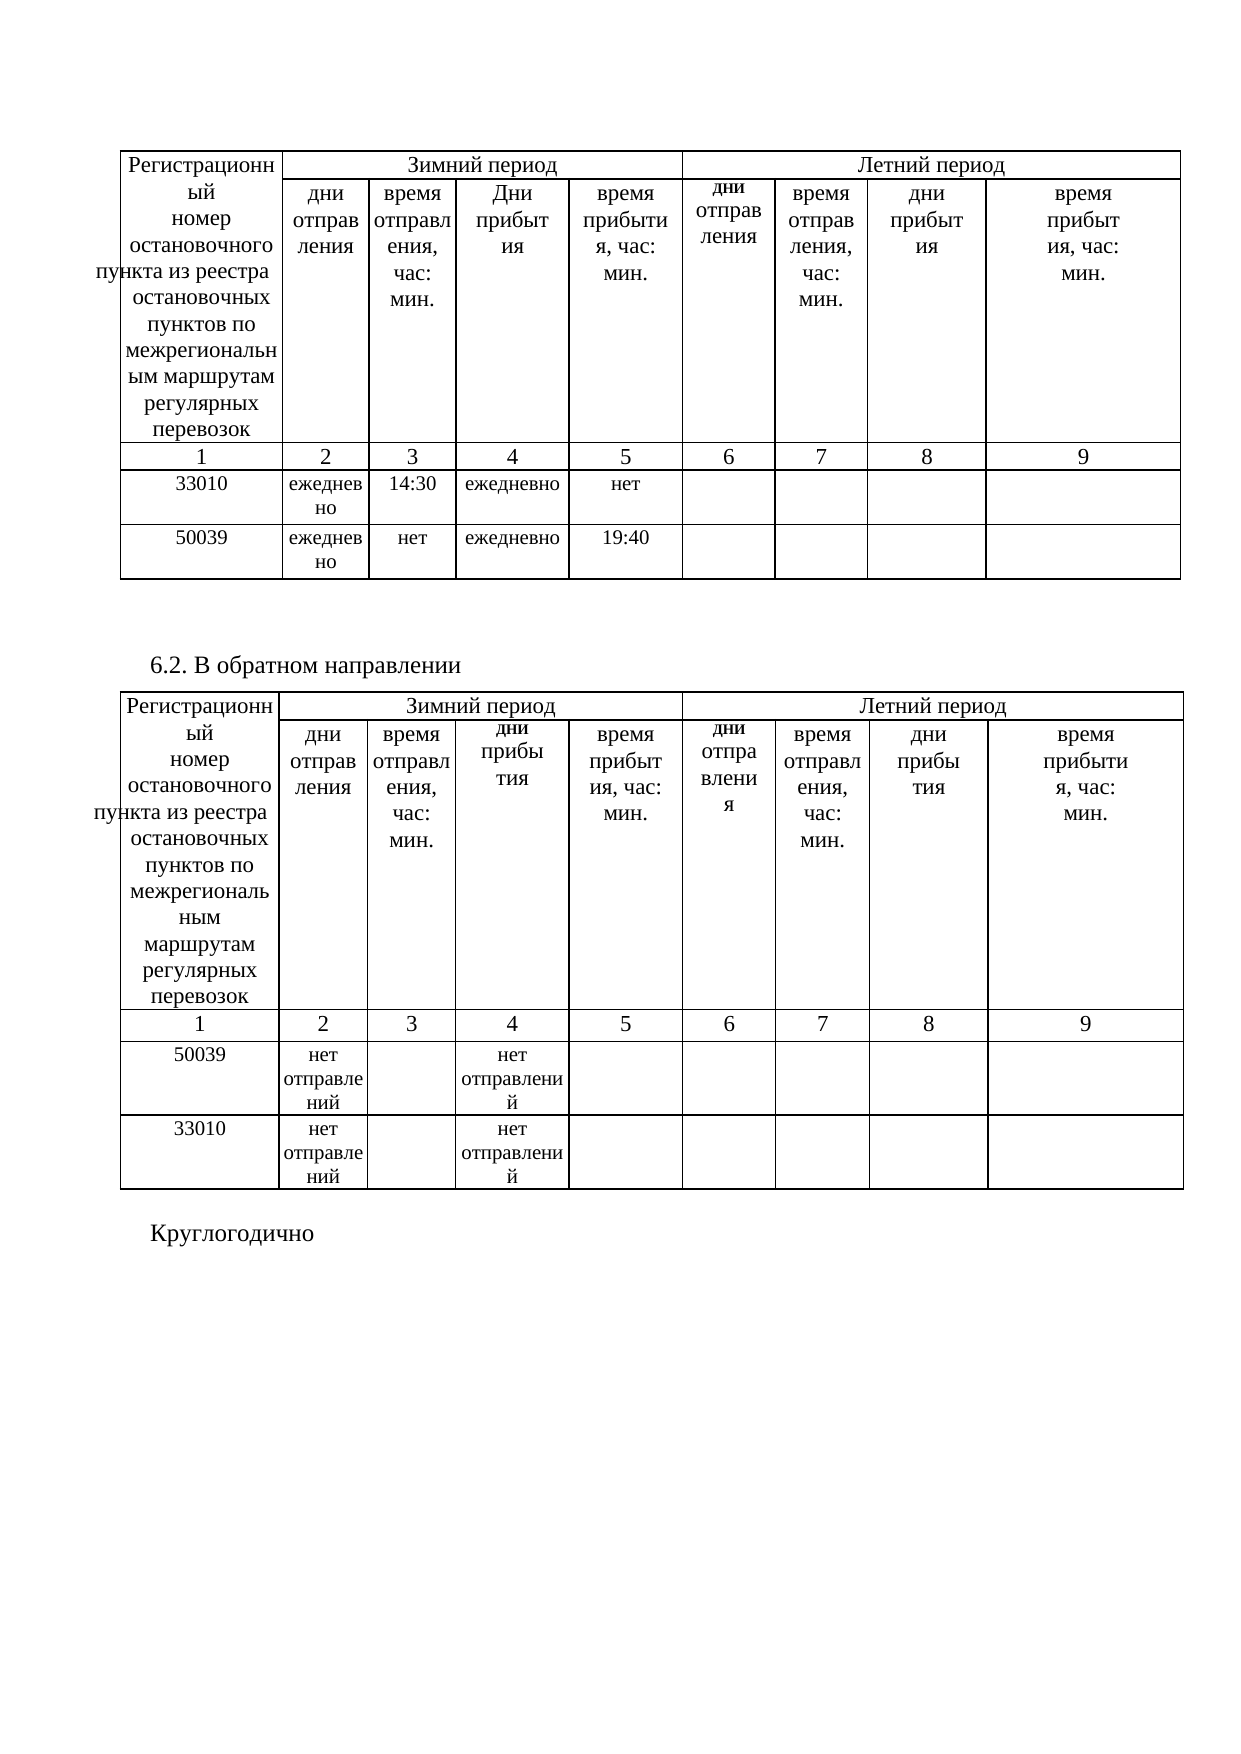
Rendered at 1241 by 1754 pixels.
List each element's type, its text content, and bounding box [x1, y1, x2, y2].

table_cell время прибыт ия, час: мин. [570, 721, 682, 1009]
table_cell нет [570, 471, 682, 524]
table_cell время отправ ления, час: мин. [776, 180, 867, 441]
table_cell [776, 471, 867, 524]
table_cell [368, 1116, 455, 1188]
table_cell [868, 471, 985, 524]
table_cell ежедневно [283, 471, 368, 524]
table_cell ежедневно [457, 471, 568, 524]
table_cell [987, 525, 1180, 578]
text 6.2. В обратном направлении [150, 650, 1090, 678]
table_cell [570, 1116, 682, 1188]
table_cell 6 [683, 443, 774, 469]
table_cell 1 [121, 1010, 278, 1041]
table_cell нет отправлений [456, 1042, 568, 1114]
table_cell 4 [457, 443, 568, 469]
table_cell 4 [456, 1010, 568, 1041]
table_cell [870, 1116, 987, 1188]
table_cell 7 [776, 1010, 869, 1041]
table_cell нет отправлений [280, 1042, 367, 1114]
table_cell 3 [368, 1010, 455, 1041]
table_cell 8 [870, 1010, 987, 1041]
table_header Летний период [683, 152, 1180, 178]
table_header Зимний период [280, 693, 682, 719]
table_cell время отправл ения, час: мин. [368, 721, 455, 1009]
table_cell время прибыти я, час: мин. [989, 721, 1183, 1009]
table_cell дни отправ ления [283, 180, 368, 441]
table_cell нет отправлений [456, 1116, 568, 1188]
table_cell [776, 1116, 869, 1188]
table_cell [989, 1042, 1183, 1114]
table_cell 6 [683, 1010, 775, 1041]
table_cell 14:30 [370, 471, 455, 524]
table_cell [683, 1116, 775, 1188]
table_cell время отправл ения, час: мин. [370, 180, 455, 441]
text Круглогодично [150, 1218, 1090, 1247]
table_cell 9 [987, 443, 1180, 469]
table_cell [570, 1042, 682, 1114]
table_cell 8 [868, 443, 985, 469]
table_cell 33010 [121, 471, 282, 524]
table_cell [683, 1042, 775, 1114]
table_cell [868, 525, 985, 578]
table_cell [989, 1116, 1183, 1188]
table_cell время отправл ения, час: мин. [776, 721, 869, 1009]
table_cell [683, 525, 774, 578]
table_cell [368, 1042, 455, 1114]
table_cell ДНИ отправ ления [683, 180, 774, 441]
table_cell 50039 [121, 1042, 278, 1114]
table_header Летний период [683, 693, 1183, 719]
table_cell [987, 471, 1180, 524]
table_cell [776, 525, 867, 578]
table_cell 2 [283, 443, 368, 469]
table_cell ДНИ прибы тия [456, 721, 568, 1009]
table_cell [870, 1042, 987, 1114]
table_cell 19:40 [570, 525, 682, 578]
table_cell нет отправлений [280, 1116, 367, 1188]
table_cell дни прибыт ия [868, 180, 985, 441]
table_cell 50039 [121, 525, 282, 578]
table_cell [776, 1042, 869, 1114]
table_cell ежедневно [283, 525, 368, 578]
table_cell 5 [570, 443, 682, 469]
table_cell ДНИ отпра влени я [683, 721, 775, 1009]
table_cell нет [370, 525, 455, 578]
table_header Регистрационный номер остановочного пункта из реестра остановочных пунктов по межрегиональным маршрутам регулярных перевозок [121, 152, 282, 441]
table_cell 2 [280, 1010, 367, 1041]
table_cell дни отправ ления [280, 721, 367, 1009]
table_cell 5 [570, 1010, 682, 1041]
table_cell дни прибы тия [870, 721, 987, 1009]
table_cell время прибыти я, час: мин. [570, 180, 682, 441]
table_cell Дни прибыт ия [457, 180, 568, 441]
table_cell 1 [121, 443, 282, 469]
table_header Регистрационный номер остановочного пункта из реестра остановочных пунктов по межрегиональным маршрутам регулярных перевозок [121, 693, 278, 1009]
table_cell 33010 [121, 1116, 278, 1188]
table_cell 3 [370, 443, 455, 469]
table_cell ежедневно [457, 525, 568, 578]
table_header Зимний период [283, 152, 682, 178]
table_cell [683, 471, 774, 524]
table_cell 7 [776, 443, 867, 469]
table_cell 9 [989, 1010, 1183, 1041]
table_cell время прибыт ия, час: мин. [987, 180, 1180, 441]
